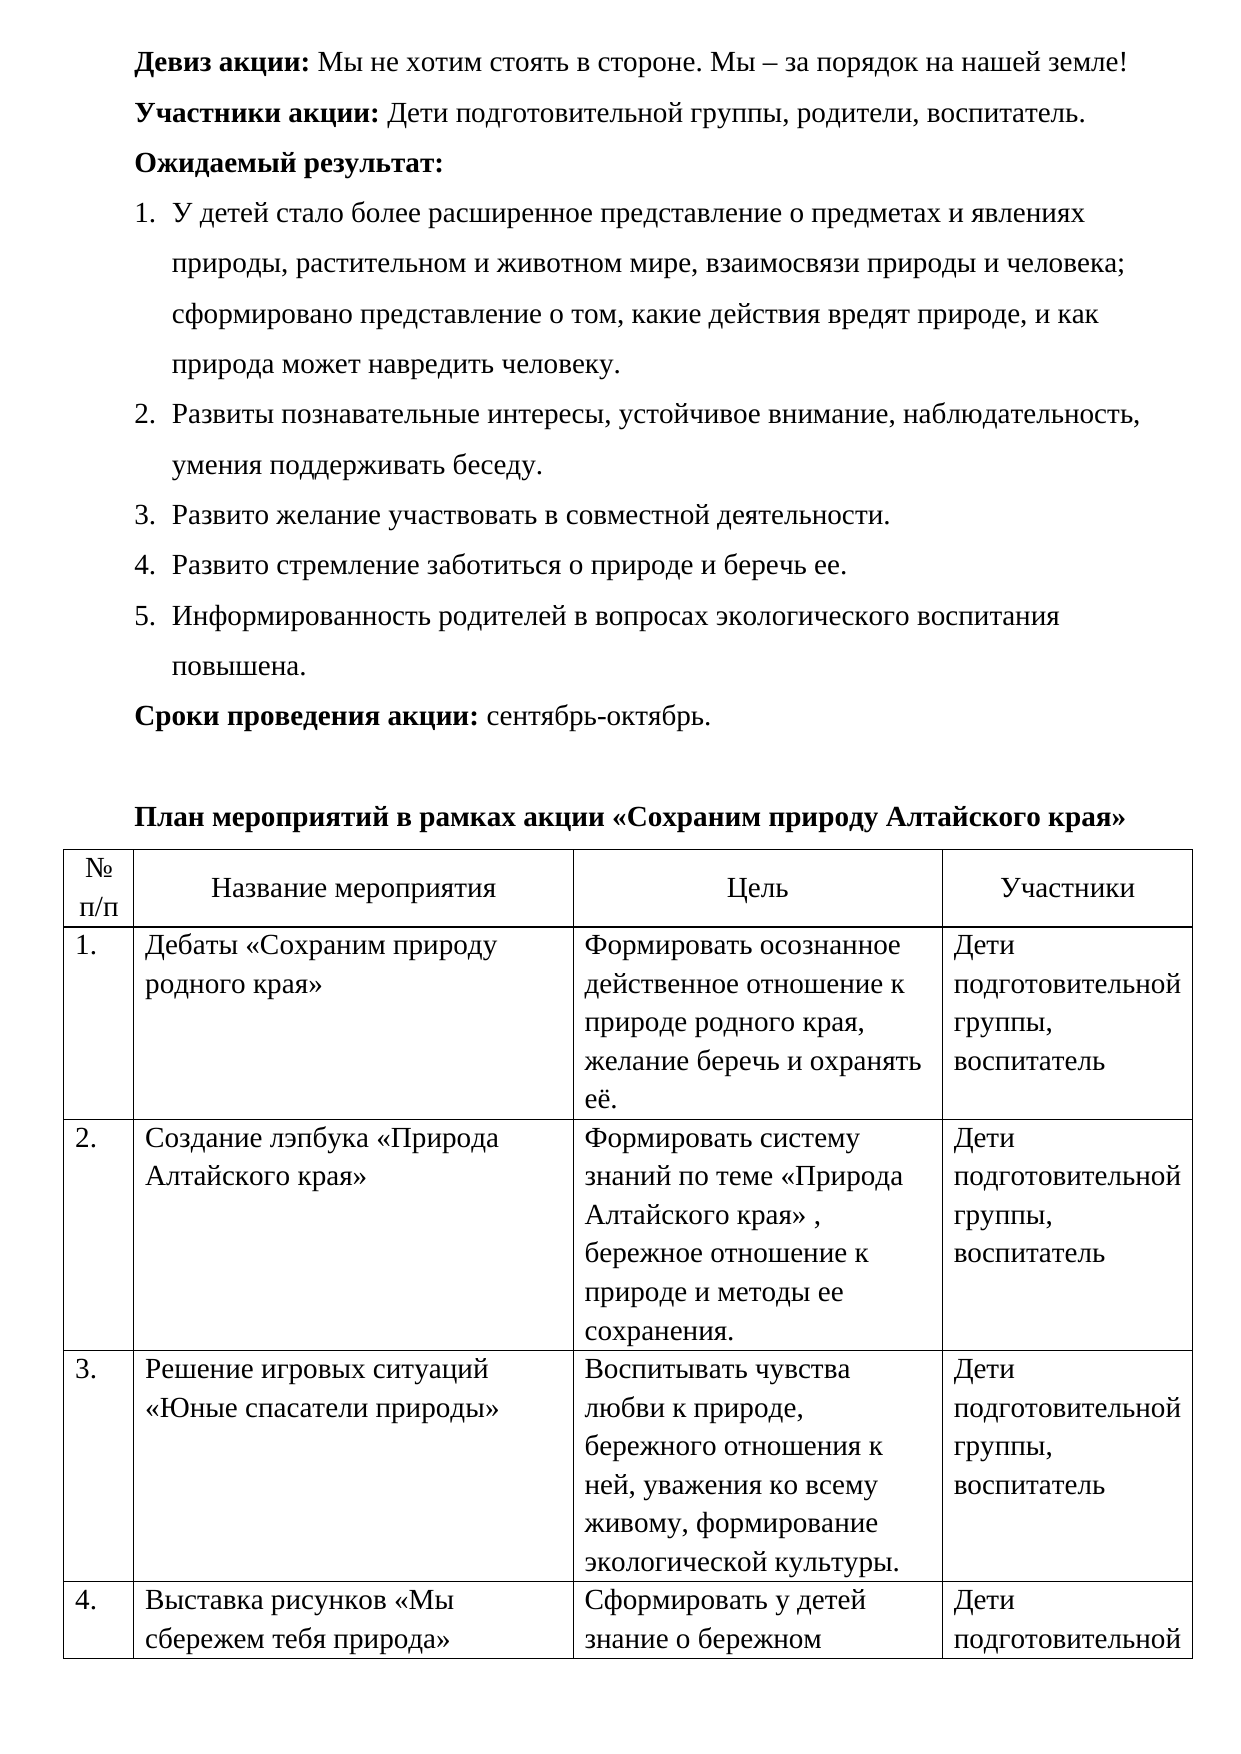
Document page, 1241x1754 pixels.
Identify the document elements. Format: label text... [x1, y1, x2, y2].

text Девиз акции: Мы не хотим стоять в стороне. Мы – за порядок на нашей земле! [75, 44, 1181, 78]
text Сроки проведения акции: сентябрь-октябрь. [75, 698, 1181, 732]
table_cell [134, 1582, 573, 1658]
text План мероприятий в рамках акции «Сохраним природу Алтайского края» [75, 799, 1181, 833]
table_cell Дебаты «Сохраним природу родного края» [134, 928, 573, 1119]
text Ожидаемый результат: [75, 145, 1181, 178]
list Информированность родителей в вопросах экологического воспитания повышена. [134, 598, 1181, 682]
table_cell Решение игровых ситуаций «Юные спасатели природы» [134, 1351, 573, 1581]
table_cell Дети подготовительной группы, воспитатель [943, 928, 1192, 1119]
text Участники акции: Дети подготовительной группы, родители, воспитатель. [75, 95, 1181, 128]
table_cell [574, 1582, 942, 1658]
table_cell Дети подготовительной группы, воспитатель [943, 1120, 1192, 1350]
table_header Цель [574, 850, 942, 926]
table_cell 4. [64, 1582, 133, 1658]
table_cell Формировать систему знаний по теме «Природа Алтайского края» , бережное отношение к природе и методы ее сохранения. [574, 1120, 942, 1350]
table_header Участники [943, 850, 1192, 926]
table_cell 1. [64, 928, 133, 1119]
table_cell Формировать осознанное действенное отношение к природе родного края, желание беречь и охранять её. [574, 928, 942, 1119]
table_cell Воспитывать чувства любви к природе, бережного отношения к ней, уважения ко всему живому, формирование экологической культуры. [574, 1351, 942, 1581]
table_header № п/п [64, 850, 133, 926]
table_cell 3. [64, 1351, 133, 1581]
table_cell 2. [64, 1120, 133, 1350]
table_cell Дети подготовительной группы, воспитатель [943, 1351, 1192, 1581]
list Развито стремление заботиться о природе и беречь ее. [134, 547, 1181, 581]
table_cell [943, 1582, 1192, 1658]
table_cell Создание лэпбука «Природа Алтайского края» [134, 1120, 573, 1350]
list Развито желание участвовать в совместной деятельности. [134, 497, 1181, 531]
list Развиты познавательные интересы, устойчивое внимание, наблюдательность, умения поддерживать беседу. [134, 397, 1181, 480]
table_header Название мероприятия [134, 850, 573, 926]
list У детей стало более расширенное представление о предметах и явлениях природы, растительном и животном мире, взаимосвязи природы и человека; сформировано представление о том, какие действия вредят природе, и как природа может навредить человеку. [134, 195, 1181, 380]
